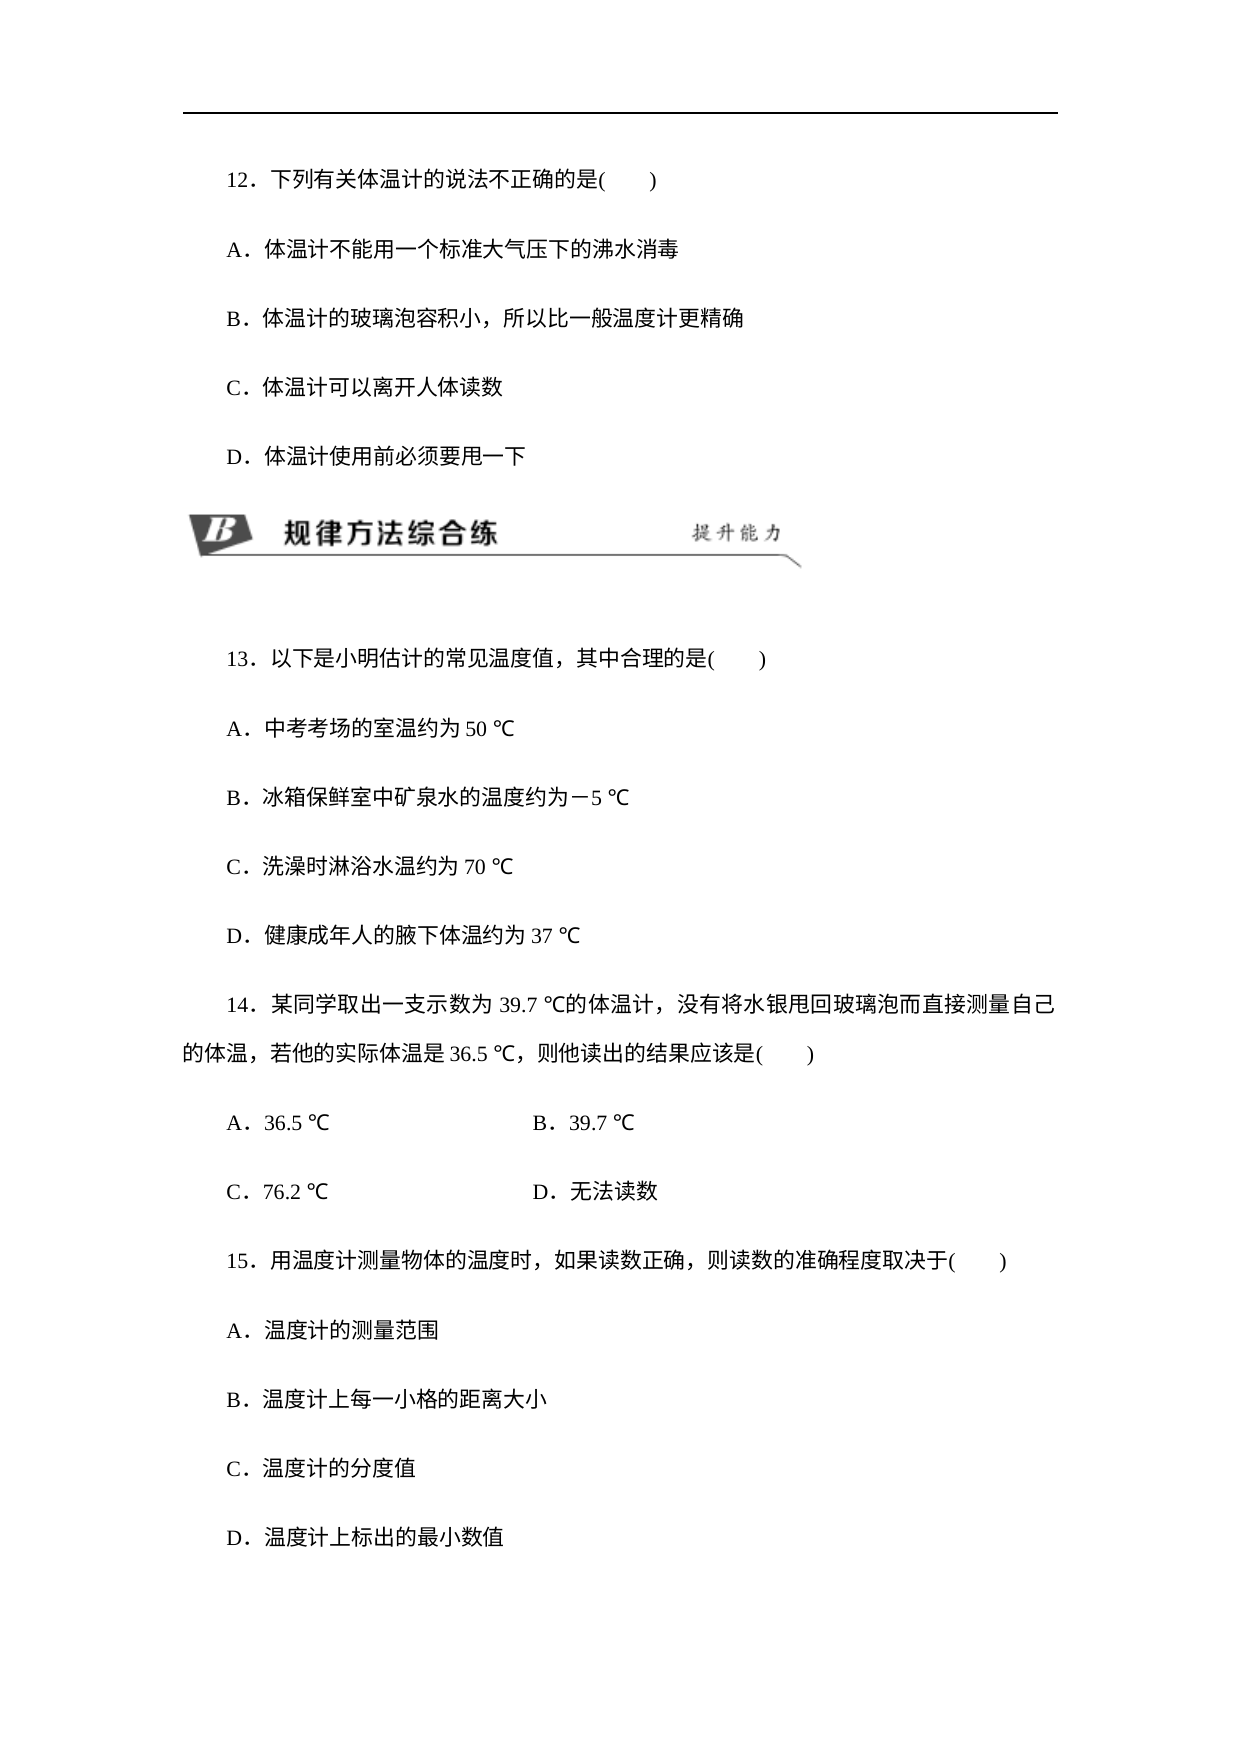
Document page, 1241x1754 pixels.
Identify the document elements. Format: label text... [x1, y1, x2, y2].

text B．温度计上每一小格的距离大小 [182, 1381, 1058, 1414]
text A．中考考场的室温约为50 ℃ [182, 710, 1058, 743]
text C．洗澡时淋浴水温约为70 ℃ [182, 848, 1058, 881]
text A．体温计不能用一个标准大气压下的沸水消毒 [182, 231, 1058, 264]
text D．体温计使用前必须要甩一下 [182, 439, 1058, 471]
text A．36.5 ℃ B．39.7 ℃ [182, 1105, 1058, 1137]
text A．温度计的测量范围 [182, 1312, 1058, 1345]
text B．冰箱保鲜室中矿泉水的温度约为－5 ℃ [182, 779, 1058, 812]
text 13．以下是小明估计的常见温度值，其中合理的是( ) [182, 641, 1058, 673]
text D．健康成年人的腋下体温约为37 ℃ [182, 918, 1058, 950]
text 12．下列有关体温计的说法不正确的是( ) [182, 162, 1058, 194]
text 15．用温度计测量物体的温度时，如果读数正确，则读数的准确程度取决于( ) [182, 1243, 1058, 1276]
text D．温度计上标出的最小数值 [182, 1520, 1058, 1552]
text C．温度计的分度值 [182, 1451, 1058, 1483]
text C．76.2 ℃ D．无法读数 [182, 1174, 1058, 1206]
picture [182, 507, 808, 575]
text C．体温计可以离开人体读数 [182, 369, 1058, 402]
text 14．某同学取出一支示数为39.7 ℃的体温计，没有将水银甩回玻璃泡而直接测量自己的体温，若他的实际体温是36.5 ℃，则他读出的结果应该是( ) [182, 987, 1058, 1068]
text B．体温计的玻璃泡容积小，所以比一般温度计更精确 [182, 300, 1058, 333]
